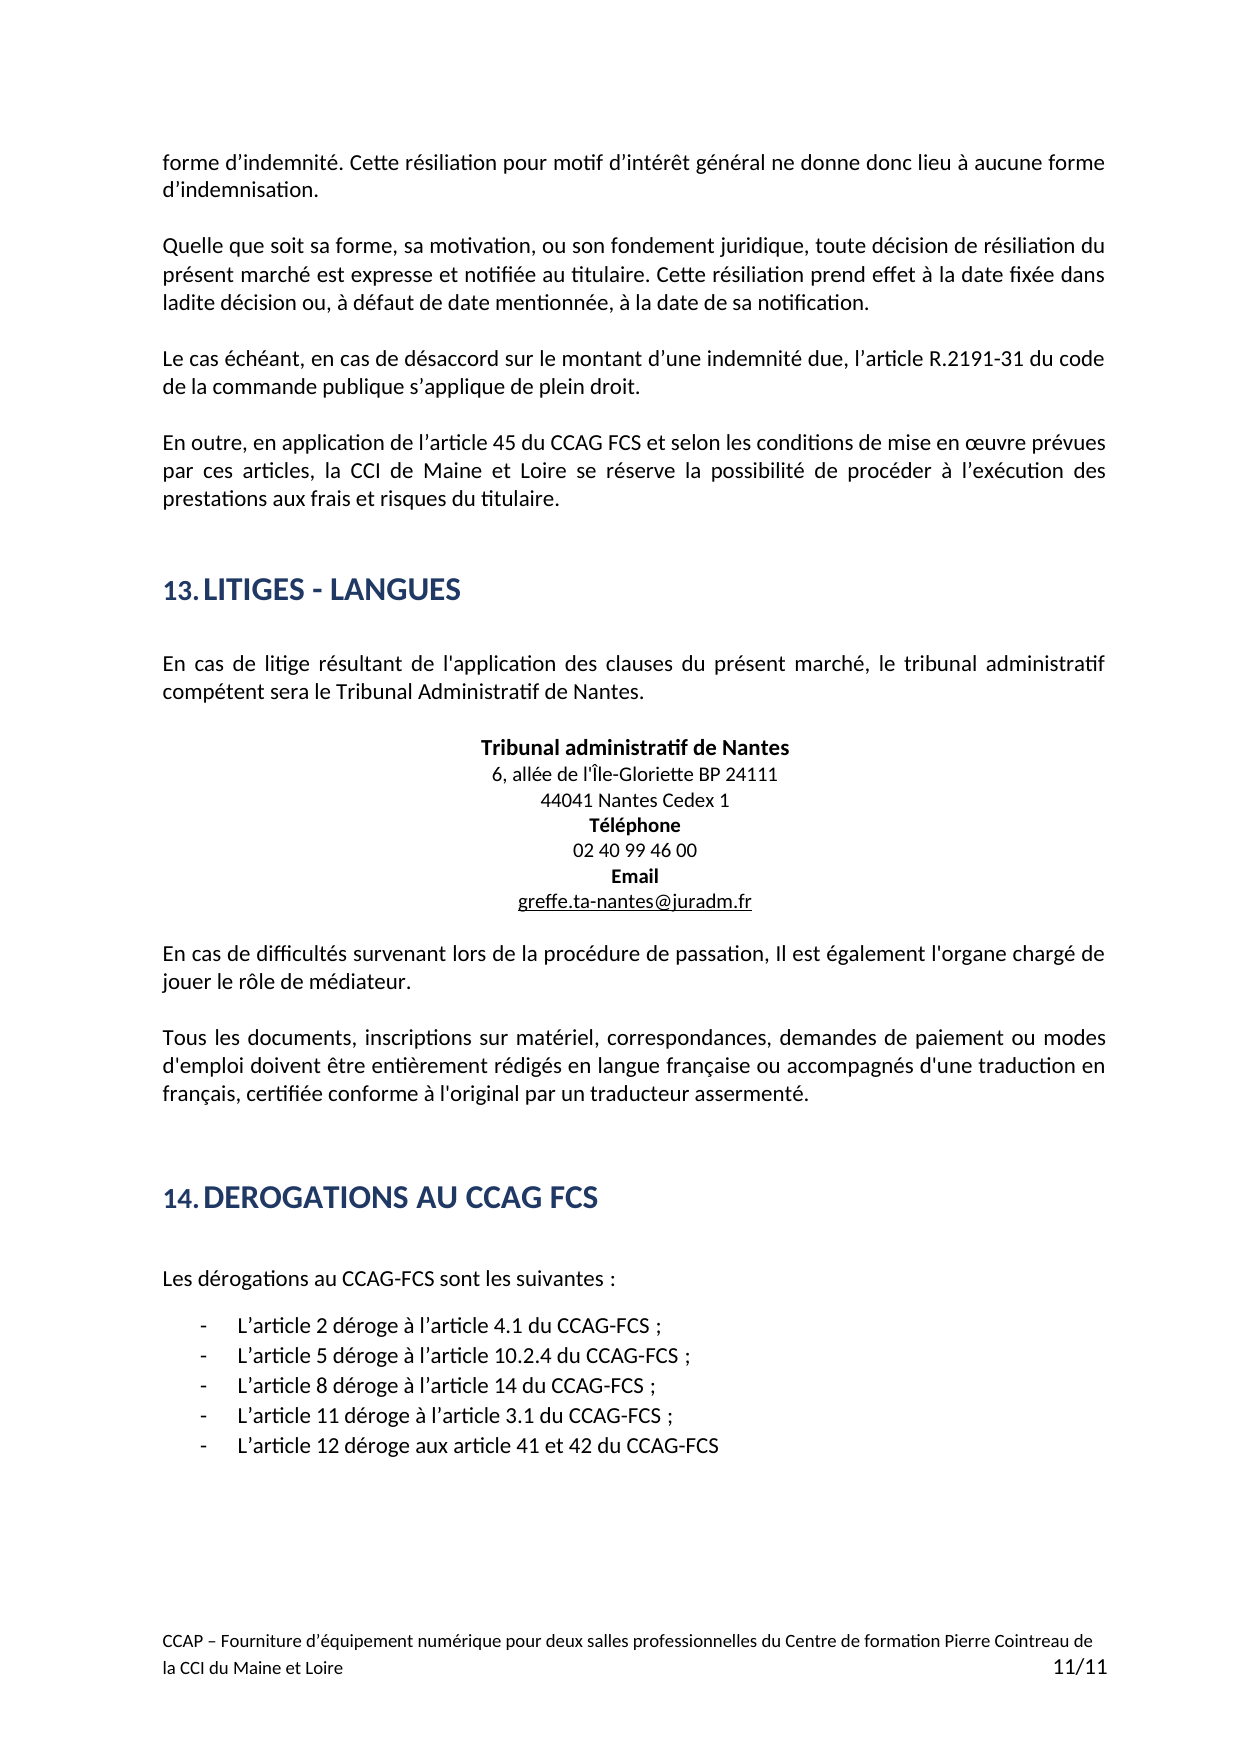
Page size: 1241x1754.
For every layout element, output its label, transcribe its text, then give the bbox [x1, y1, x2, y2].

text 44041 Nantes Cedex 1 [162, 787, 1107, 812]
list L’article 11 déroge à l’article 3.1 du CCAG-FCS ; [200, 1401, 1107, 1429]
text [162, 148, 1107, 204]
text 6, allée de l'Île-Gloriette BP 24111 [162, 761, 1107, 787]
list L’article 5 déroge à l’article 10.2.4 du CCAG-FCS ; [200, 1341, 1107, 1369]
list L’article 12 déroge aux article 41 et 42 du CCAG-FCS [200, 1432, 1107, 1459]
text 02 40 99 46 00 [162, 838, 1107, 863]
text Le cas échéant, en cas de désaccord sur le montant d’une indemnité due, l’article R.2191-31 du code de la commande publique s’applique de plein droit. [162, 344, 1107, 400]
text En outre, en application de l’article 45 du CCAG FCS et selon les conditions de mise en œuvre prévues par ces articles, la CCI de Maine et Loire se réserve la possibilité de procéder à l’exécution des prestations aux frais et risques du titulaire. [162, 428, 1107, 512]
text Téléphone [162, 812, 1107, 838]
text Quelle que soit sa forme, sa motivation, ou son fondement juridique, toute décision de résiliation du présent marché est expresse et notifiée au titulaire. Cette résiliation prend effet à la date fixée dans ladite décision ou, à défaut de date mentionnée, à la date de sa notification. [162, 232, 1107, 316]
subtitle DEROGATIONS AU CCAG fcs [162, 1176, 1107, 1217]
text Tous les documents, inscriptions sur matériel, correspondances, demandes de paiement ou modes d'emploi doivent être entièrement rédigés en langue française ou accompagnés d'une traduction en français, certifiée conforme à l'original par un traducteur assermenté. [162, 1023, 1107, 1107]
text En cas de litige résultant de l'application des clauses du présent marché, le tribunal administratif compétent sera le Tribunal Administratif de Nantes. [162, 649, 1107, 705]
subtitle LITIGES - LANGUES [162, 568, 1107, 609]
text En cas de difficultés survenant lors de la procédure de passation, Il est également l'organe chargé de jouer le rôle de médiateur. [162, 939, 1107, 995]
text greffe.ta-nantes@juradm.fr [162, 888, 1107, 914]
list L’article 2 déroge à l’article 4.1 du CCAG-FCS ; [200, 1311, 1107, 1339]
text Tribunal administratif de Nantes [162, 733, 1107, 761]
list L’article 8 déroge à l’article 14 du CCAG-FCS ; [200, 1371, 1107, 1399]
text Les dérogations au CCAG-FCS sont les suivantes : [162, 1264, 1107, 1292]
text Email [162, 863, 1107, 888]
